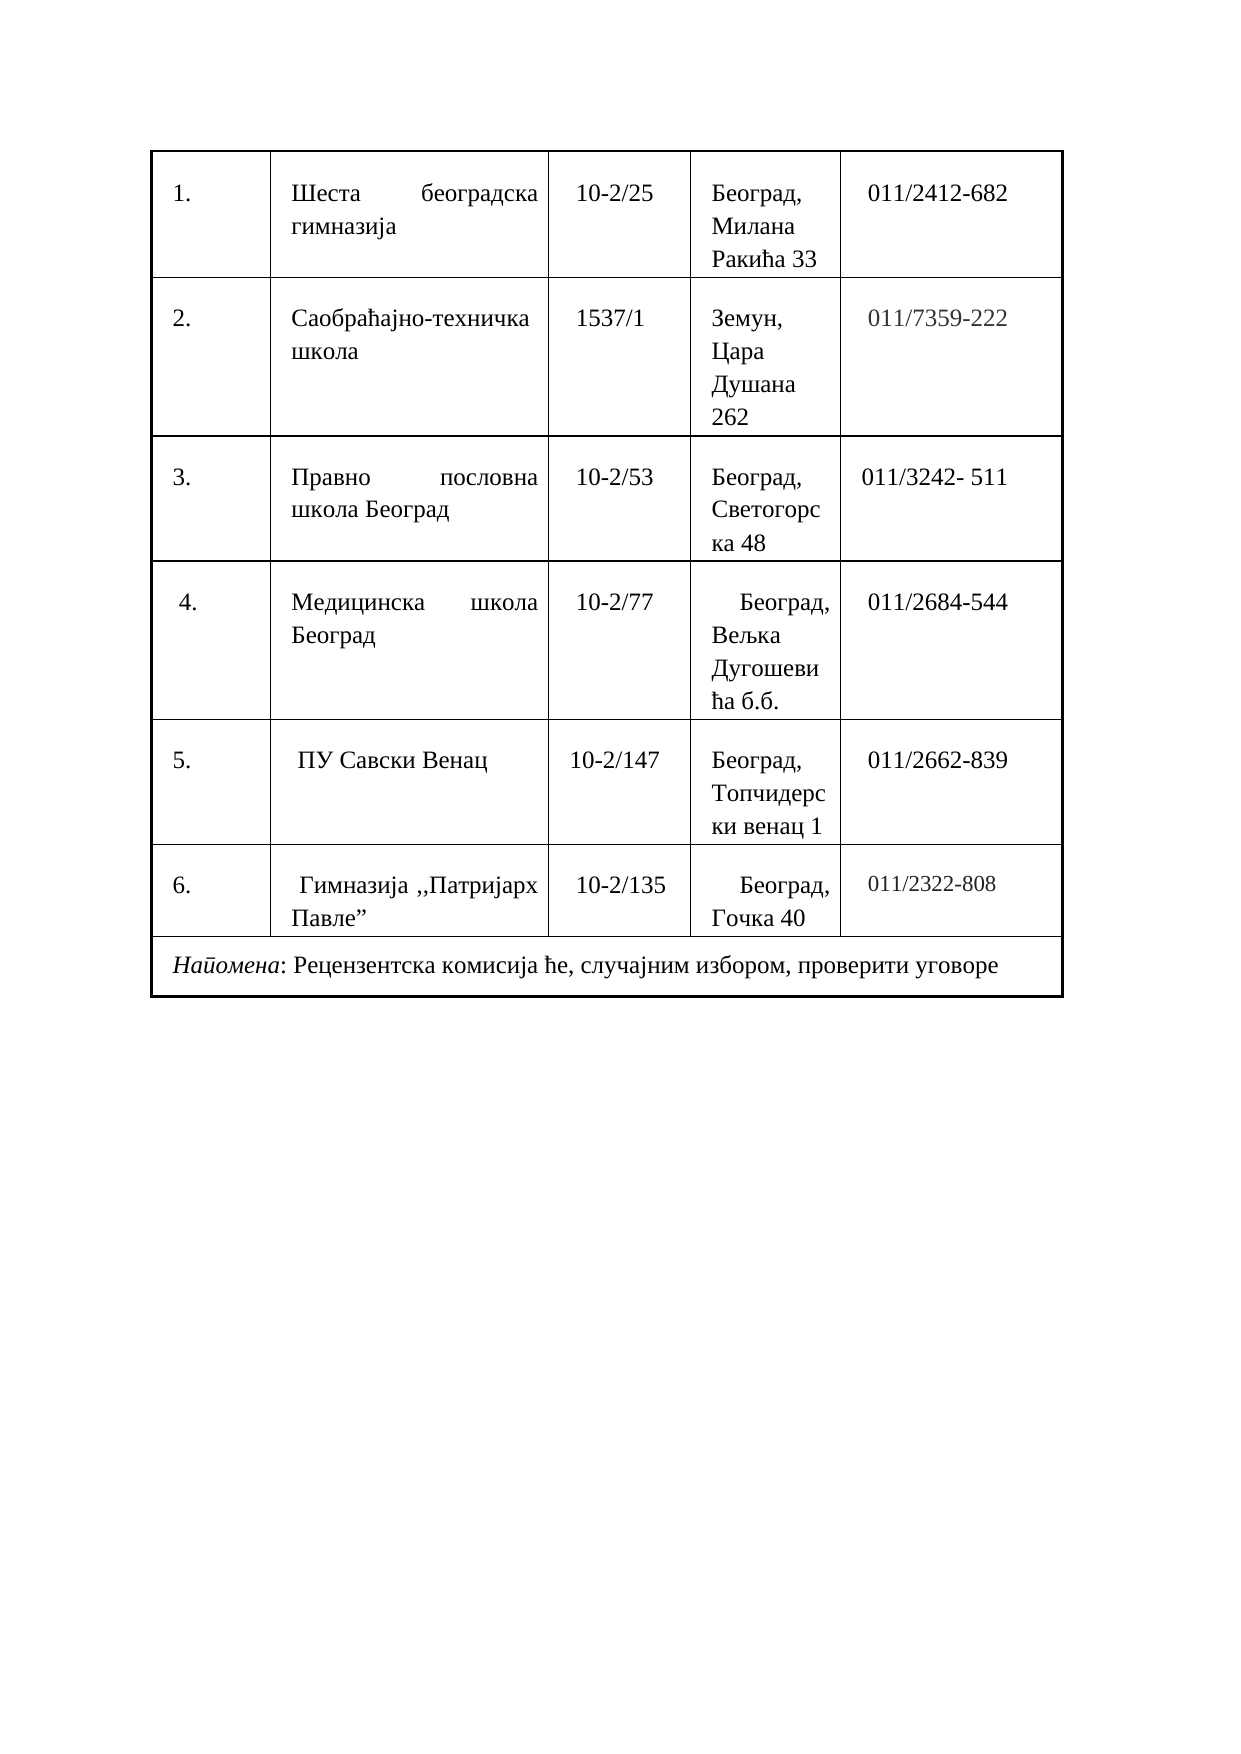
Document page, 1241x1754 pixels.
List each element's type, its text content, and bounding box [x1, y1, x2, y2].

table_cell 011/2662-839 [841, 720, 1061, 844]
table_cell 011/2684-544 [841, 562, 1061, 718]
table_cell 4. [153, 562, 270, 718]
table_cell Београд, Топчидерски венац 1 [691, 720, 840, 844]
table_cell Београд, Милана Ракића 33 [691, 152, 840, 277]
table_cell 10-2/25 [549, 152, 690, 277]
table_cell 1. [153, 152, 270, 277]
table_cell Београд, Светогорска 48 [691, 437, 840, 560]
table_cell 1537/1 [549, 278, 690, 435]
table_cell Гимназија ,,Патријарх Павле” [271, 845, 548, 936]
table_cell 10-2/77 [549, 562, 690, 718]
table_cell 2. [153, 278, 270, 435]
table_cell Правно пословна школа Београд [271, 437, 548, 560]
table_cell ПУ Савски Венац [271, 720, 548, 844]
table_cell 10-2/135 [549, 845, 690, 936]
table_cell 011/2322-808 [841, 845, 1061, 936]
table_cell Београд, Гочка 40 [691, 845, 840, 936]
table_cell 3. [153, 437, 270, 560]
table_cell Саобраћајно-техничка школа [271, 278, 548, 435]
table_cell Медицинска школа Београд [271, 562, 548, 718]
table_cell Београд, Вељка Дугошевића б.б. [691, 562, 840, 718]
table_cell 011/2412-682 [841, 152, 1061, 277]
table_cell 10-2/53 [549, 437, 690, 560]
table_cell 011/3242- 511 [841, 437, 1061, 560]
table_cell 011/7359-222 [841, 278, 1061, 435]
table_cell 5. [153, 720, 270, 844]
table_cell 6. [153, 845, 270, 936]
table_cell Шеста београдска гимназија [271, 152, 548, 277]
table_cell Земун, Цара Душана 262 [691, 278, 840, 435]
table_cell 10-2/147 [549, 720, 690, 844]
table_cell Напомена: Рецензентска комисија ће, случајним избором, проверити уговоре [153, 937, 1061, 995]
